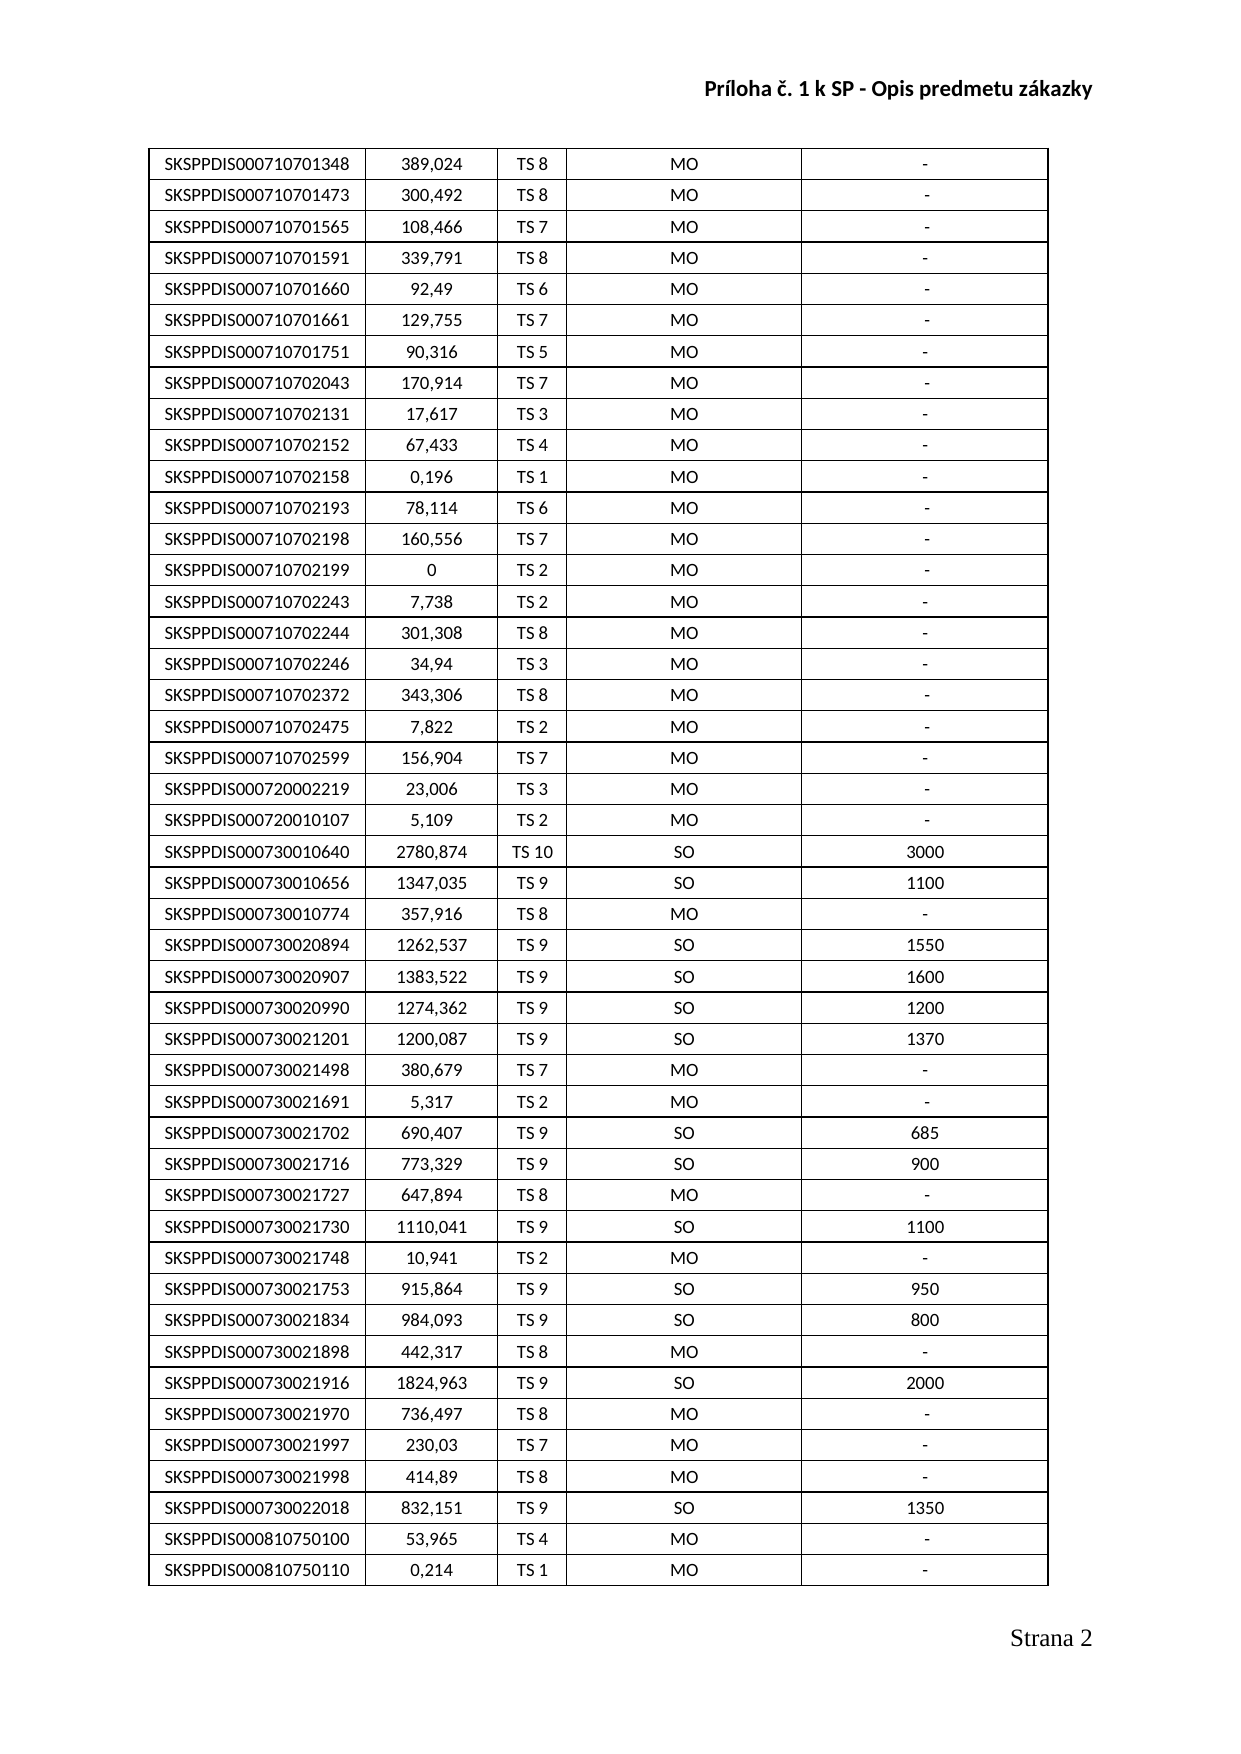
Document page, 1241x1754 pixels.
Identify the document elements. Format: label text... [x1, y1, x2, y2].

table_cell TS 6 [498, 493, 566, 523]
table_cell 685 [802, 1118, 1047, 1148]
table_cell - [802, 1430, 1047, 1460]
table_cell SKSPPDIS000730021916 [150, 1368, 365, 1398]
table_cell MO [567, 430, 801, 460]
table_cell TS 8 [498, 243, 566, 273]
table_cell - [802, 399, 1047, 429]
table_cell SKSPPDIS000730021998 [150, 1461, 365, 1491]
table_cell SKSPPDIS000710702199 [150, 555, 365, 585]
table_cell 3000 [802, 836, 1047, 866]
table_cell - [802, 524, 1047, 554]
table_cell MO [567, 368, 801, 398]
table_cell TS 9 [498, 1149, 566, 1179]
table_cell SKSPPDIS000730021716 [150, 1149, 365, 1179]
table_cell SKSPPDIS000710701565 [150, 211, 365, 241]
table_cell MO [567, 586, 801, 616]
table_cell SKSPPDIS000730021898 [150, 1336, 365, 1366]
table_cell SO [567, 1305, 801, 1335]
table_cell - [802, 430, 1047, 460]
table_cell SKSPPDIS000730021727 [150, 1180, 365, 1210]
table_cell - [802, 493, 1047, 523]
table_cell SO [567, 1118, 801, 1148]
table_cell 7,822 [366, 711, 497, 741]
table_cell 301,308 [366, 618, 497, 648]
table_cell - [802, 1555, 1047, 1585]
table_cell - [802, 1461, 1047, 1491]
table_cell TS 8 [498, 149, 566, 179]
table_cell TS 6 [498, 274, 566, 304]
table_cell SKSPPDIS000730021691 [150, 1086, 365, 1116]
table_cell SO [567, 836, 801, 866]
table_cell TS 4 [498, 1524, 566, 1554]
table_cell - [802, 180, 1047, 210]
table_cell 690,407 [366, 1118, 497, 1148]
table_cell SKSPPDIS000730010640 [150, 836, 365, 866]
table_cell 0 [366, 555, 497, 585]
table_cell TS 1 [498, 461, 566, 491]
table_cell MO [567, 493, 801, 523]
table_cell 1262,537 [366, 930, 497, 960]
table_cell TS 7 [498, 743, 566, 773]
table_cell MO [567, 1336, 801, 1366]
table_cell SKSPPDIS000710702158 [150, 461, 365, 491]
table_cell - [802, 1055, 1047, 1085]
table_cell SKSPPDIS000710701473 [150, 180, 365, 210]
table_cell TS 9 [498, 1368, 566, 1398]
table_cell TS 9 [498, 1274, 566, 1304]
table_cell 90,316 [366, 336, 497, 366]
table_cell SKSPPDIS000710702131 [150, 399, 365, 429]
table_cell SO [567, 930, 801, 960]
table_cell TS 7 [498, 368, 566, 398]
table_cell - [802, 274, 1047, 304]
table_cell SKSPPDIS000730021730 [150, 1211, 365, 1241]
table_cell 160,556 [366, 524, 497, 554]
table_cell TS 8 [498, 1399, 566, 1429]
table_cell - [802, 1399, 1047, 1429]
table_cell - [802, 1336, 1047, 1366]
table_cell SO [567, 1149, 801, 1179]
table_cell TS 9 [498, 930, 566, 960]
table_cell SO [567, 961, 801, 991]
table_cell TS 7 [498, 1430, 566, 1460]
table_cell TS 7 [498, 1055, 566, 1085]
table_cell SKSPPDIS000730020990 [150, 993, 365, 1023]
table_cell TS 8 [498, 618, 566, 648]
table_cell SKSPPDIS000710702246 [150, 649, 365, 679]
table_cell - [802, 149, 1047, 179]
table_cell SKSPPDIS000720010107 [150, 805, 365, 835]
table_cell 1100 [802, 868, 1047, 898]
table_cell - [802, 368, 1047, 398]
table_cell MO [567, 1430, 801, 1460]
table_cell TS 2 [498, 805, 566, 835]
table_cell SKSPPDIS000810750100 [150, 1524, 365, 1554]
table_cell MO [567, 180, 801, 210]
table_cell SKSPPDIS000720002219 [150, 774, 365, 804]
table_cell - [802, 649, 1047, 679]
table_cell TS 9 [498, 993, 566, 1023]
table_cell TS 8 [498, 1461, 566, 1491]
table_cell TS 8 [498, 680, 566, 710]
table_cell SKSPPDIS000730021201 [150, 1024, 365, 1054]
table_cell - [802, 743, 1047, 773]
table_cell SKSPPDIS000710702198 [150, 524, 365, 554]
table_cell MO [567, 1399, 801, 1429]
table_cell SO [567, 1493, 801, 1523]
table_cell SO [567, 1024, 801, 1054]
table_cell SKSPPDIS000730021702 [150, 1118, 365, 1148]
table_cell 23,006 [366, 774, 497, 804]
table_cell TS 3 [498, 399, 566, 429]
table_cell SKSPPDIS000810750110 [150, 1555, 365, 1585]
table_cell TS 8 [498, 1336, 566, 1366]
table_cell MO [567, 243, 801, 273]
table_cell - [802, 1524, 1047, 1554]
table_cell - [802, 805, 1047, 835]
table_cell MO [567, 899, 801, 929]
table_cell TS 8 [498, 180, 566, 210]
table_cell MO [567, 461, 801, 491]
table_cell 414,89 [366, 1461, 497, 1491]
table_cell SKSPPDIS000730021498 [150, 1055, 365, 1085]
table_cell 357,916 [366, 899, 497, 929]
table_cell - [802, 1180, 1047, 1210]
table_cell SKSPPDIS000710701660 [150, 274, 365, 304]
table_cell - [802, 1086, 1047, 1116]
table_cell SKSPPDIS000730021753 [150, 1274, 365, 1304]
table_cell TS 2 [498, 711, 566, 741]
table_cell TS 1 [498, 1555, 566, 1585]
table_cell TS 9 [498, 1493, 566, 1523]
table_cell SKSPPDIS000710702193 [150, 493, 365, 523]
table_cell 1383,522 [366, 961, 497, 991]
table_cell TS 9 [498, 1118, 566, 1148]
table_cell SKSPPDIS000710701751 [150, 336, 365, 366]
table_cell - [802, 680, 1047, 710]
table_cell - [802, 899, 1047, 929]
table_cell 915,864 [366, 1274, 497, 1304]
table_cell TS 2 [498, 1243, 566, 1273]
table_cell 1100 [802, 1211, 1047, 1241]
table_cell 230,03 [366, 1430, 497, 1460]
table_cell 773,329 [366, 1149, 497, 1179]
table_cell 7,738 [366, 586, 497, 616]
table_cell 5,317 [366, 1086, 497, 1116]
table_cell TS 3 [498, 774, 566, 804]
table_cell 156,904 [366, 743, 497, 773]
table_cell 832,151 [366, 1493, 497, 1523]
table_cell SO [567, 868, 801, 898]
table_cell MO [567, 1524, 801, 1554]
table_cell - [802, 711, 1047, 741]
table_cell MO [567, 1086, 801, 1116]
table_cell MO [567, 1055, 801, 1085]
table_cell TS 9 [498, 1211, 566, 1241]
table_cell - [802, 336, 1047, 366]
table_cell MO [567, 618, 801, 648]
table_cell 108,466 [366, 211, 497, 241]
table_cell MO [567, 805, 801, 835]
table_cell SKSPPDIS000730021748 [150, 1243, 365, 1273]
table_cell SKSPPDIS000710702244 [150, 618, 365, 648]
table_cell 5,109 [366, 805, 497, 835]
table_cell TS 7 [498, 524, 566, 554]
table_cell SO [567, 1368, 801, 1398]
table_cell 339,791 [366, 243, 497, 273]
table_cell SKSPPDIS000710702475 [150, 711, 365, 741]
table_cell SKSPPDIS000710701348 [150, 149, 365, 179]
table_cell 129,755 [366, 305, 497, 335]
table_cell SKSPPDIS000710701661 [150, 305, 365, 335]
table_cell 0,214 [366, 1555, 497, 1585]
table_cell SO [567, 1211, 801, 1241]
table_cell TS 7 [498, 305, 566, 335]
table_cell 300,492 [366, 180, 497, 210]
table_cell MO [567, 399, 801, 429]
table_cell 442,317 [366, 1336, 497, 1366]
table_cell 380,679 [366, 1055, 497, 1085]
table_cell MO [567, 1180, 801, 1210]
table_cell SO [567, 1274, 801, 1304]
table_cell 950 [802, 1274, 1047, 1304]
table_cell 10,941 [366, 1243, 497, 1273]
table_cell MO [567, 1555, 801, 1585]
table_cell MO [567, 524, 801, 554]
table_cell MO [567, 711, 801, 741]
table_cell 736,497 [366, 1399, 497, 1429]
table_cell SKSPPDIS000730021970 [150, 1399, 365, 1429]
table_cell SKSPPDIS000730010774 [150, 899, 365, 929]
table_cell MO [567, 336, 801, 366]
table_cell 1600 [802, 961, 1047, 991]
table_cell SKSPPDIS000730021997 [150, 1430, 365, 1460]
table_cell 170,914 [366, 368, 497, 398]
table_cell 2780,874 [366, 836, 497, 866]
table_cell MO [567, 680, 801, 710]
table_cell 1550 [802, 930, 1047, 960]
table_cell MO [567, 1243, 801, 1273]
table_cell SKSPPDIS000730010656 [150, 868, 365, 898]
table_cell MO [567, 743, 801, 773]
table_cell MO [567, 211, 801, 241]
table_cell - [802, 618, 1047, 648]
table_cell - [802, 461, 1047, 491]
table_cell TS 3 [498, 649, 566, 679]
table_cell MO [567, 305, 801, 335]
table_cell 17,617 [366, 399, 497, 429]
table_cell 1370 [802, 1024, 1047, 1054]
table_cell TS 2 [498, 1086, 566, 1116]
table_cell TS 2 [498, 586, 566, 616]
table_cell 78,114 [366, 493, 497, 523]
table_cell - [802, 211, 1047, 241]
table_cell TS 8 [498, 899, 566, 929]
table_cell TS 9 [498, 961, 566, 991]
table_cell - [802, 243, 1047, 273]
table_cell 984,093 [366, 1305, 497, 1335]
table_cell MO [567, 1461, 801, 1491]
table_cell TS 2 [498, 555, 566, 585]
table_cell 1350 [802, 1493, 1047, 1523]
table_cell 343,306 [366, 680, 497, 710]
table_cell 0,196 [366, 461, 497, 491]
table_cell MO [567, 149, 801, 179]
table_cell - [802, 1243, 1047, 1273]
table_cell 53,965 [366, 1524, 497, 1554]
table_cell MO [567, 774, 801, 804]
table_cell MO [567, 555, 801, 585]
table_cell SKSPPDIS000710701591 [150, 243, 365, 273]
table_cell TS 10 [498, 836, 566, 866]
table_cell SKSPPDIS000710702372 [150, 680, 365, 710]
table_cell TS 8 [498, 1180, 566, 1210]
table_cell SKSPPDIS000730020894 [150, 930, 365, 960]
table_cell SKSPPDIS000710702043 [150, 368, 365, 398]
table_cell 67,433 [366, 430, 497, 460]
table_cell 1274,362 [366, 993, 497, 1023]
table_cell TS 7 [498, 211, 566, 241]
table_cell - [802, 555, 1047, 585]
table_cell 389,024 [366, 149, 497, 179]
table_cell 2000 [802, 1368, 1047, 1398]
table_cell MO [567, 649, 801, 679]
table_cell SKSPPDIS000730022018 [150, 1493, 365, 1523]
table_cell TS 9 [498, 1024, 566, 1054]
table_cell TS 9 [498, 1305, 566, 1335]
table_cell 1200 [802, 993, 1047, 1023]
table_cell 1824,963 [366, 1368, 497, 1398]
table_cell 92,49 [366, 274, 497, 304]
table_cell 1347,035 [366, 868, 497, 898]
table_cell MO [567, 274, 801, 304]
table_cell 1110,041 [366, 1211, 497, 1241]
table_cell SKSPPDIS000730020907 [150, 961, 365, 991]
table_cell 1200,087 [366, 1024, 497, 1054]
table_cell 647,894 [366, 1180, 497, 1210]
table_cell TS 4 [498, 430, 566, 460]
table_cell SKSPPDIS000710702243 [150, 586, 365, 616]
table_cell - [802, 586, 1047, 616]
table_cell SO [567, 993, 801, 1023]
table_cell - [802, 774, 1047, 804]
table_cell SKSPPDIS000710702152 [150, 430, 365, 460]
table_cell SKSPPDIS000710702599 [150, 743, 365, 773]
table_cell 800 [802, 1305, 1047, 1335]
table_cell SKSPPDIS000730021834 [150, 1305, 365, 1335]
table_cell - [802, 305, 1047, 335]
table_cell TS 9 [498, 868, 566, 898]
table_cell TS 5 [498, 336, 566, 366]
table_cell 34,94 [366, 649, 497, 679]
table_cell 900 [802, 1149, 1047, 1179]
